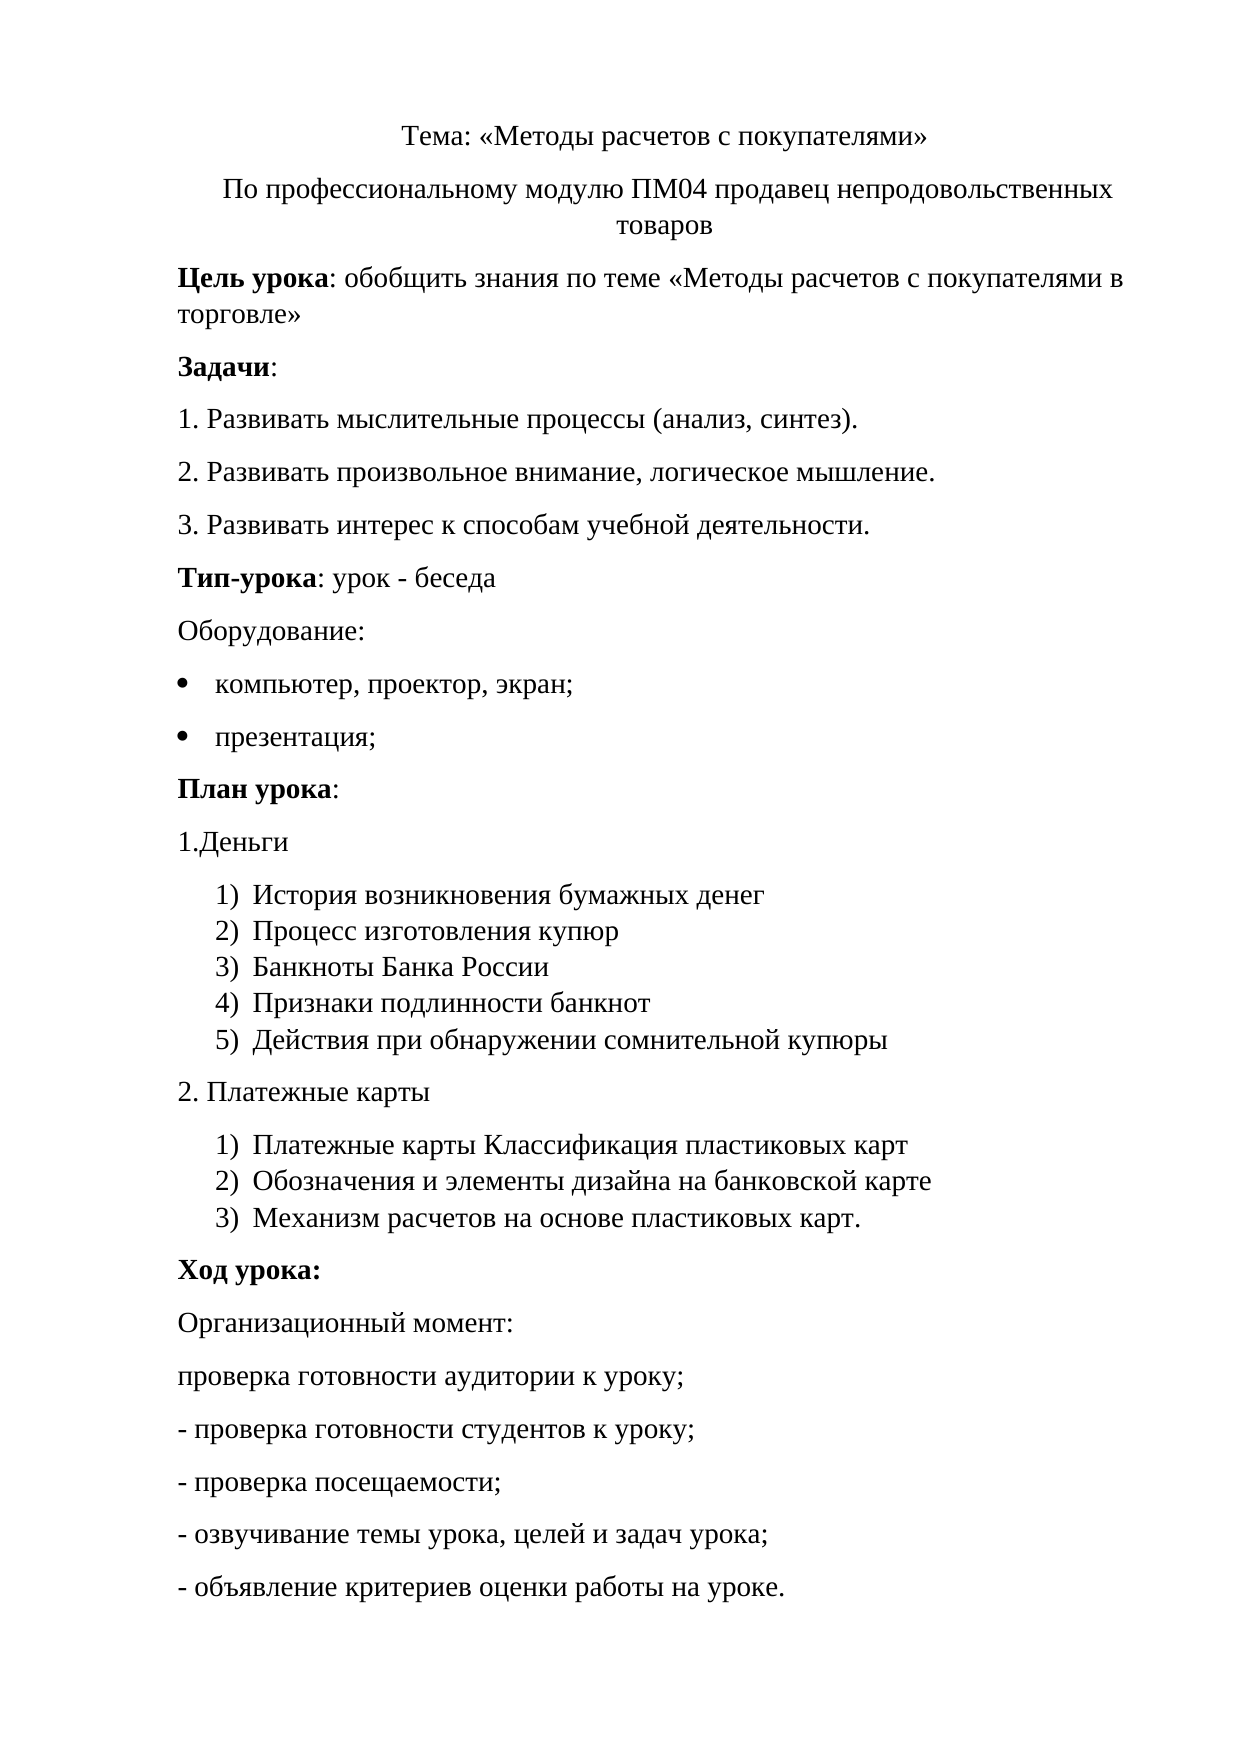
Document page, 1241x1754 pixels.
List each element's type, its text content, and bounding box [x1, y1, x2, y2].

text 3. Развивать интерес к способам учебной деятельности. [177, 507, 1152, 541]
text - проверка готовности студентов к уроку; [177, 1411, 1152, 1444]
list компьютер, проектор, экран; [177, 666, 1152, 699]
text Тип-урока: урок - беседа [177, 560, 1152, 594]
list История возникновения бумажных денег [215, 877, 1152, 911]
list Банкноты Банка России [215, 949, 1152, 983]
text 1. Развивать мыслительные процессы (анализ, синтез). [177, 402, 1152, 435]
text 1.Деньги [177, 824, 1152, 858]
list Платежные карты Классификация пластиковых карт [215, 1127, 1152, 1161]
list Механизм расчетов на основе пластиковых карт. [215, 1200, 1152, 1233]
list Признаки подлинности банкнот [215, 986, 1152, 1019]
list Действия при обнаружении сомнительной купюры [215, 1022, 1152, 1055]
text Ход урока: [177, 1252, 1152, 1286]
text Оборудование: [177, 613, 1152, 646]
text Цель урока: обобщить знания по теме «Методы расчетов с покупателями в торговле» [177, 260, 1152, 329]
text - объявление критериев оценки работы на уроке. [177, 1569, 1152, 1603]
list презентация; [177, 719, 1152, 752]
text - проверка посещаемости; [177, 1464, 1152, 1497]
text Организационный момент: [177, 1305, 1152, 1339]
text По профессиональному модулю ПМ04 продавец непродовольственных товаров [177, 171, 1152, 241]
text 2. Платежные карты [177, 1074, 1152, 1108]
text Задачи: [177, 349, 1152, 382]
text - озвучивание темы урока, целей и задач урока; [177, 1517, 1152, 1550]
list Обозначения и элементы дизайна на банковской карте [215, 1163, 1152, 1197]
text План урока: [177, 772, 1152, 805]
list Процесс изготовления купюр [215, 913, 1152, 947]
text 2. Развивать произвольное внимание, логическое мышление. [177, 454, 1152, 488]
text Тема: «Методы расчетов с покупателями» [177, 118, 1152, 152]
text проверка готовности аудитории к уроку; [177, 1358, 1152, 1392]
